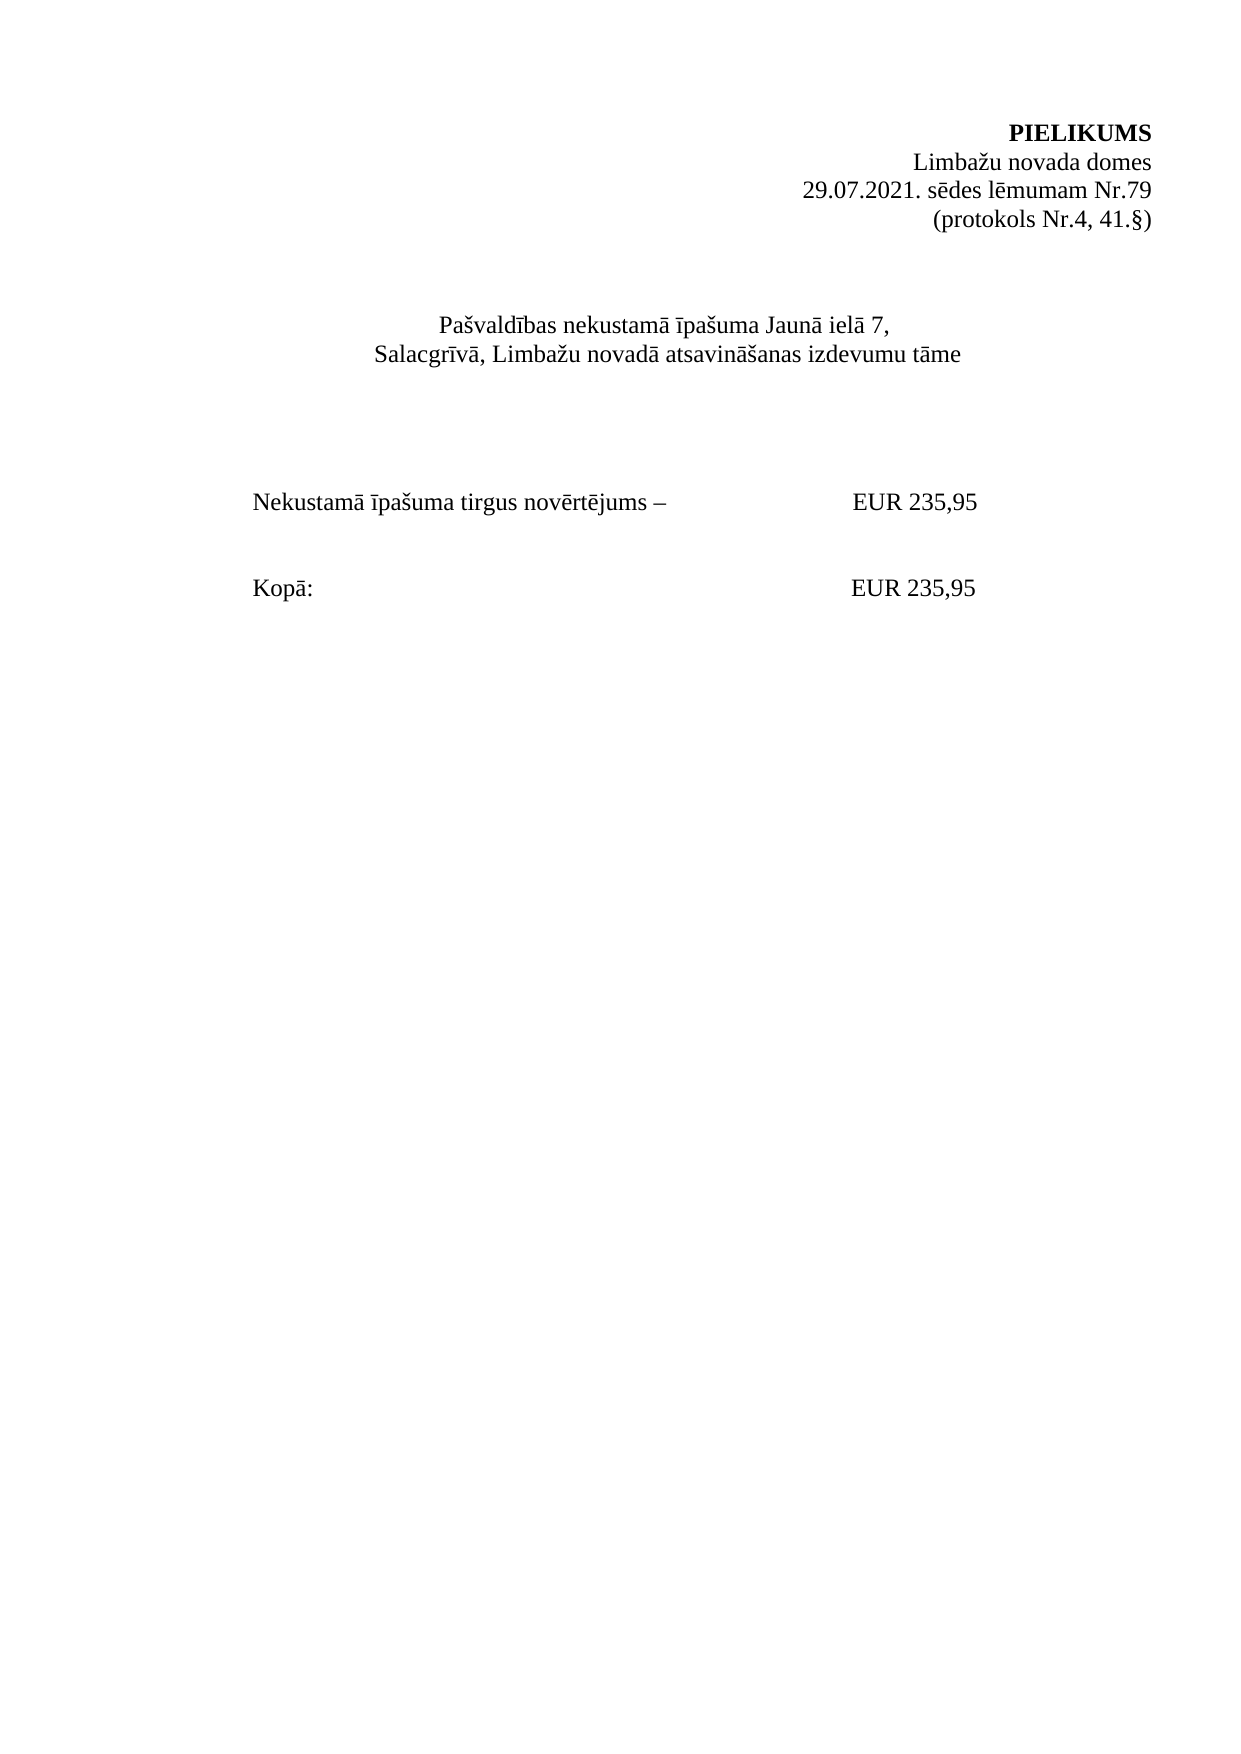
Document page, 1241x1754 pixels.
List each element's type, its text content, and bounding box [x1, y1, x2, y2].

text PIELIKUMS [177, 118, 1152, 147]
text 29.07.2021. sēdes lēmumam Nr.79 [177, 176, 1152, 204]
text Pašvaldības nekustamā īpašuma Jaunā ielā 7, [177, 310, 1152, 339]
text Kopā: EUR 235,95 [252, 573, 1152, 602]
text Limbažu novada domes [177, 147, 1152, 176]
text Salacgrīvā, Limbažu novadā atsavināšanas izdevumu tāme [177, 339, 1152, 367]
text Nekustamā īpašuma tirgus novērtējums – EUR 235,95 [252, 487, 1152, 516]
text (protokols Nr.4, 41.§) [177, 204, 1152, 233]
